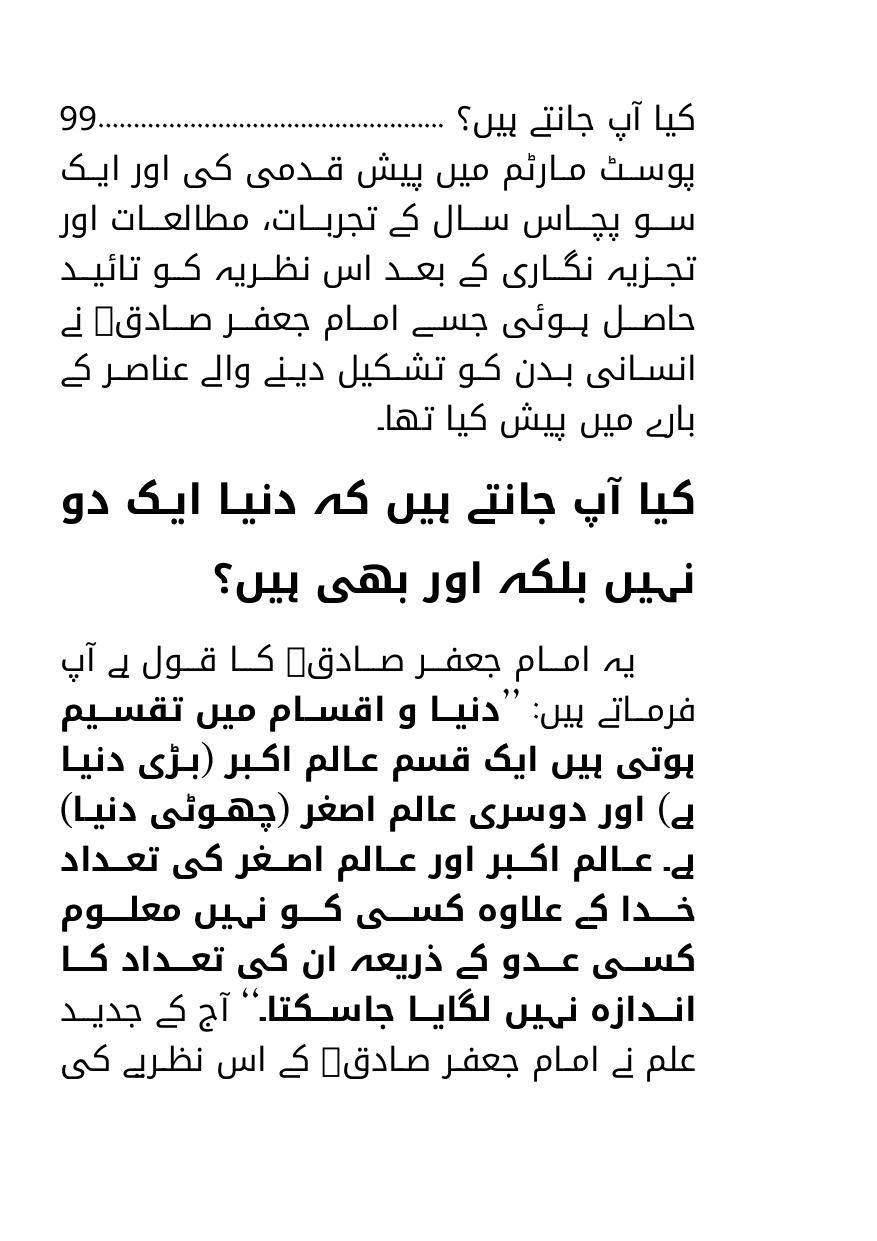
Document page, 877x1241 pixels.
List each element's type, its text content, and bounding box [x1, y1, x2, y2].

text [60, 631, 697, 1081]
subtitle کیا آپ جانتے ہیں کہ دنیا ایک دو نہیں بلکہ اور بھی ہیں؟ [60, 461, 697, 619]
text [60, 140, 697, 440]
